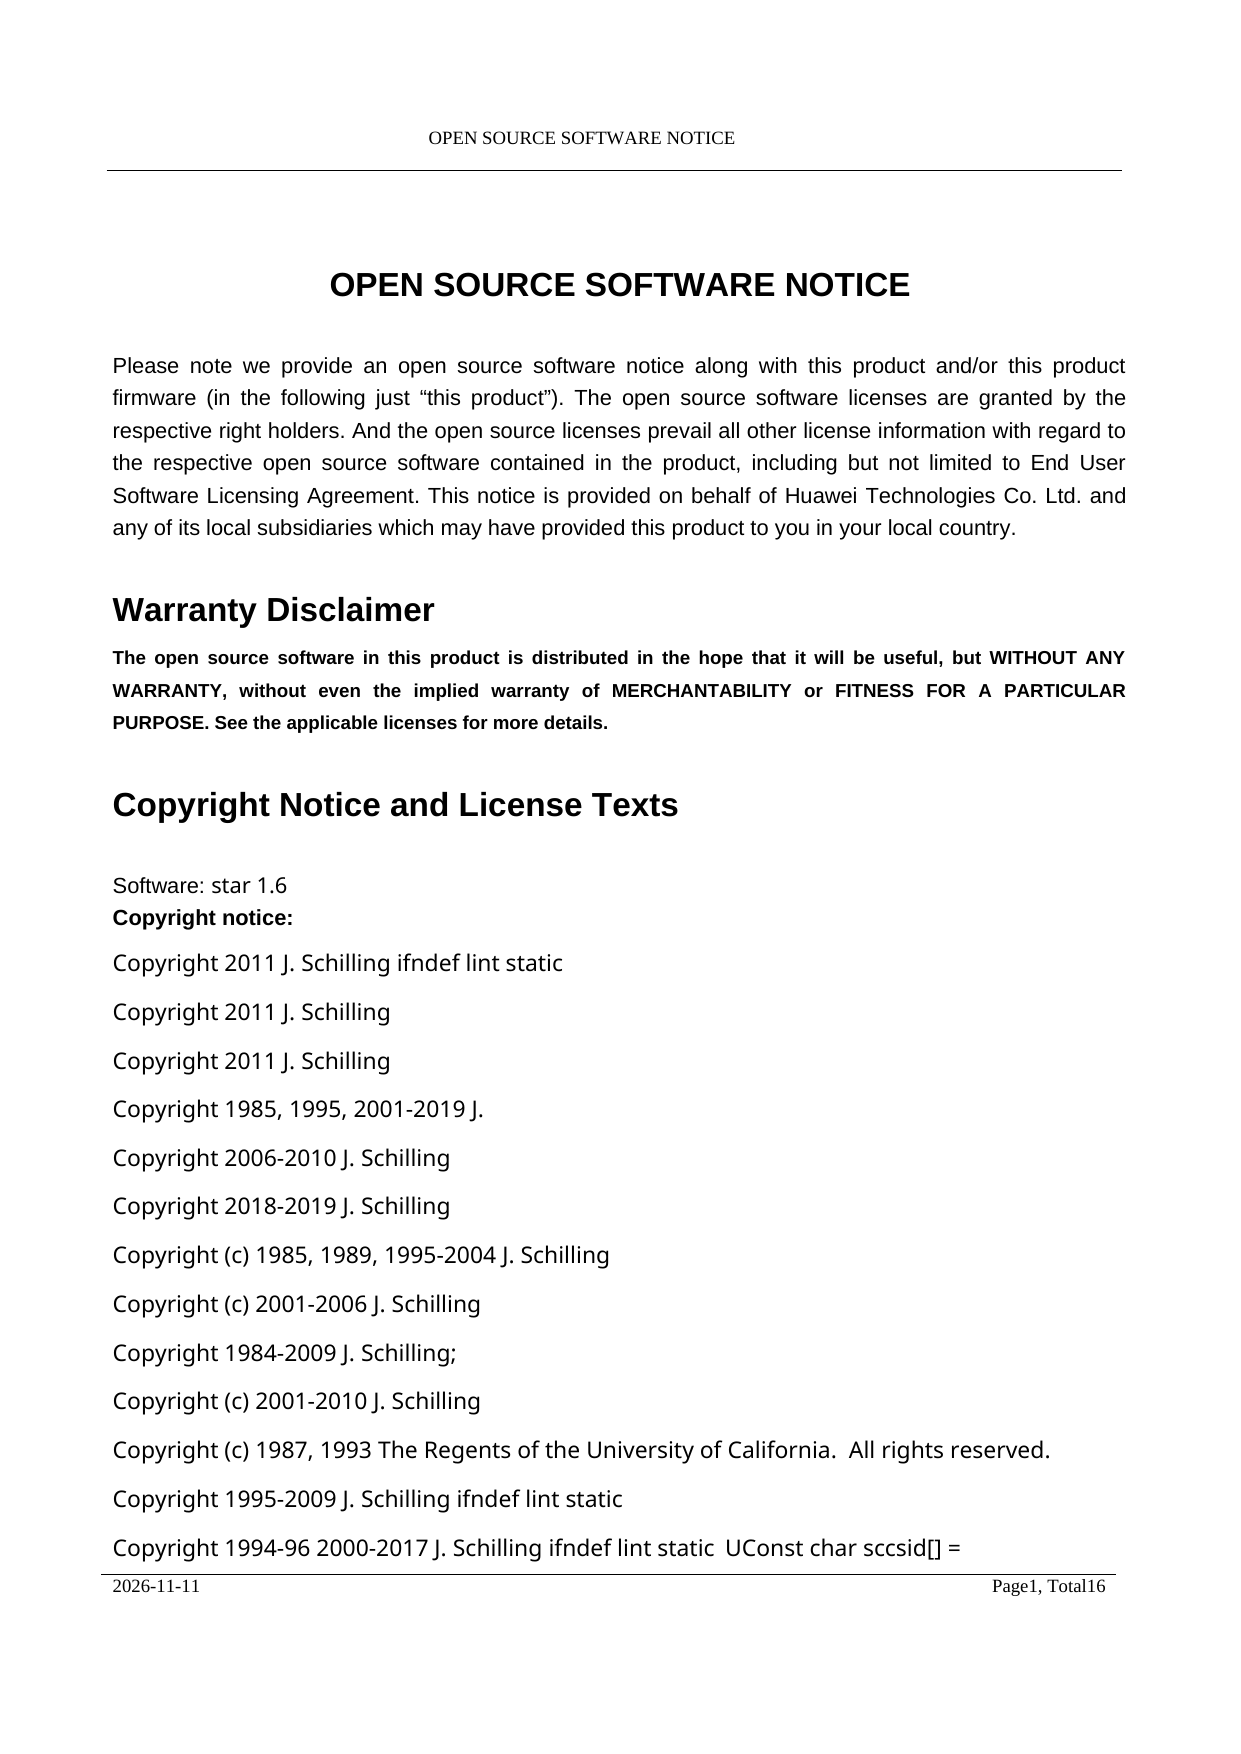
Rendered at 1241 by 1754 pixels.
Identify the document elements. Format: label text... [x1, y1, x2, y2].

text Copyright 2011 J. Schilling ifndef lint static Copyright 2011 J. Schilling Copyright 2011 J. Schilling Copyright 1985, 1995, 2001-2019 J. [112, 947, 1128, 1125]
text Please note we provide an open source software notice along with this product and/or this product firmware (in the following just “this product”). The open source software licenses are granted by the respective right holders. And the open source licenses prevail all other license information with regard to the respective open source software contained in the product, including but not limited to End User Software Licensing Agreement. This notice is provided on behalf of Huawei Technologies Co. Ltd. and any of its local subsidiaries which may have provided this product to you in your local country. [112, 349, 1128, 544]
text Copyright notice: [112, 901, 1128, 934]
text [112, 1141, 1128, 1563]
text Software: star 1.6 [112, 869, 1128, 901]
text Copyright Notice and License Texts [112, 771, 1128, 836]
text Warranty Disclaimer [112, 576, 1128, 641]
text The open source software in this product is distributed in the hope that it will be useful, but WITHOUT ANY WARRANTY, without even the implied warranty of MERCHANTABILITY or FITNESS FOR A PARTICULAR PURPOSE. See the applicable licenses for more details. [112, 641, 1128, 739]
text OPEN SOURCE SOFTWARE NOTICE [112, 251, 1128, 316]
